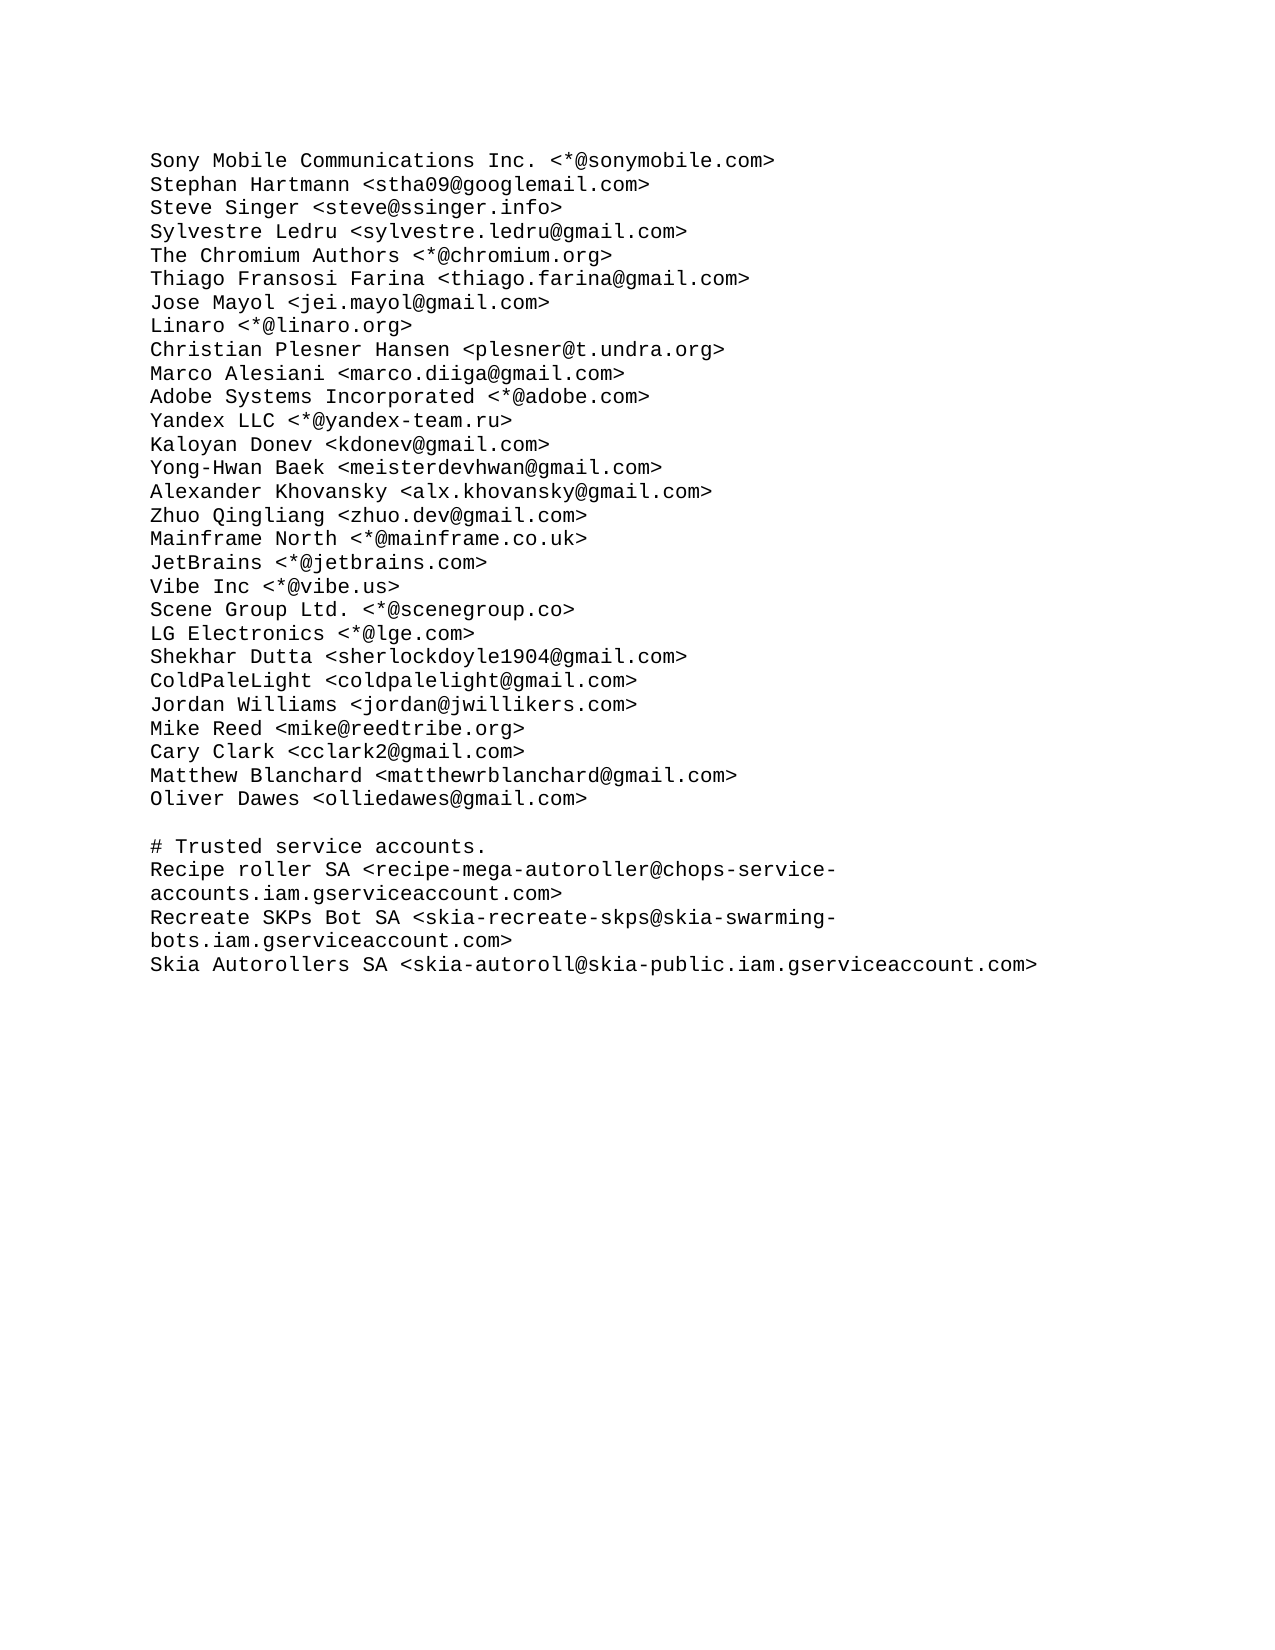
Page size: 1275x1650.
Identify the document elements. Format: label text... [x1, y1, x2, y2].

text Skia Autorollers SA <skia-autoroll@skia-public.iam.gserviceaccount.com> [150, 954, 1125, 978]
text Mike Reed <mike@reedtribe.org> [150, 717, 1125, 741]
text Sylvestre Ledru <sylvestre.ledru@gmail.com> [150, 221, 1125, 244]
text Shekhar Dutta <sherlockdoyle1904@gmail.com> [150, 647, 1125, 670]
text The Chromium Authors <*@chromium.org> [150, 244, 1125, 268]
text Yong-Hwan Baek <meisterdevhwan@gmail.com> [150, 457, 1125, 481]
text Adobe Systems Incorporated <*@adobe.com> [150, 386, 1125, 410]
text Linaro <*@linaro.org> [150, 316, 1125, 339]
text Cary Clark <cclark2@gmail.com> [150, 741, 1125, 765]
text Zhuo Qingliang <zhuo.dev@gmail.com> [150, 505, 1125, 528]
text # Trusted service accounts. [150, 836, 1125, 859]
text Oliver Dawes <olliedawes@gmail.com> [150, 788, 1125, 812]
text Jordan Williams <jordan@jwillikers.com> [150, 694, 1125, 717]
text Scene Group Ltd. <*@scenegroup.co> [150, 599, 1125, 623]
text JetBrains <*@jetbrains.com> [150, 552, 1125, 576]
text Sony Mobile Communications Inc. <*@sonymobile.com> [150, 150, 1125, 174]
text Yandex LLC <*@yandex-team.ru> [150, 410, 1125, 434]
text Thiago Fransosi Farina <thiago.farina@gmail.com> [150, 268, 1125, 292]
text Stephan Hartmann <stha09@googlemail.com> [150, 174, 1125, 197]
text Jose Mayol <jei.mayol@gmail.com> [150, 292, 1125, 316]
text Christian Plesner Hansen <plesner@t.undra.org> [150, 339, 1125, 363]
text Alexander Khovansky <alx.khovansky@gmail.com> [150, 481, 1125, 505]
text Marco Alesiani <marco.diiga@gmail.com> [150, 363, 1125, 386]
text Vibe Inc <*@vibe.us> [150, 576, 1125, 599]
text LG Electronics <*@lge.com> [150, 623, 1125, 647]
text Recipe roller SA <recipe-mega-autoroller@chops-service-accounts.iam.gserviceaccount.com> [150, 859, 1125, 907]
text ColdPaleLight <coldpalelight@gmail.com> [150, 670, 1125, 694]
text Matthew Blanchard <matthewrblanchard@gmail.com> [150, 765, 1125, 788]
text Mainframe North <*@mainframe.co.uk> [150, 528, 1125, 552]
text Recreate SKPs Bot SA <skia-recreate-skps@skia-swarming-bots.iam.gserviceaccount.com> [150, 907, 1125, 954]
text Steve Singer <steve@ssinger.info> [150, 197, 1125, 221]
text Kaloyan Donev <kdonev@gmail.com> [150, 434, 1125, 457]
